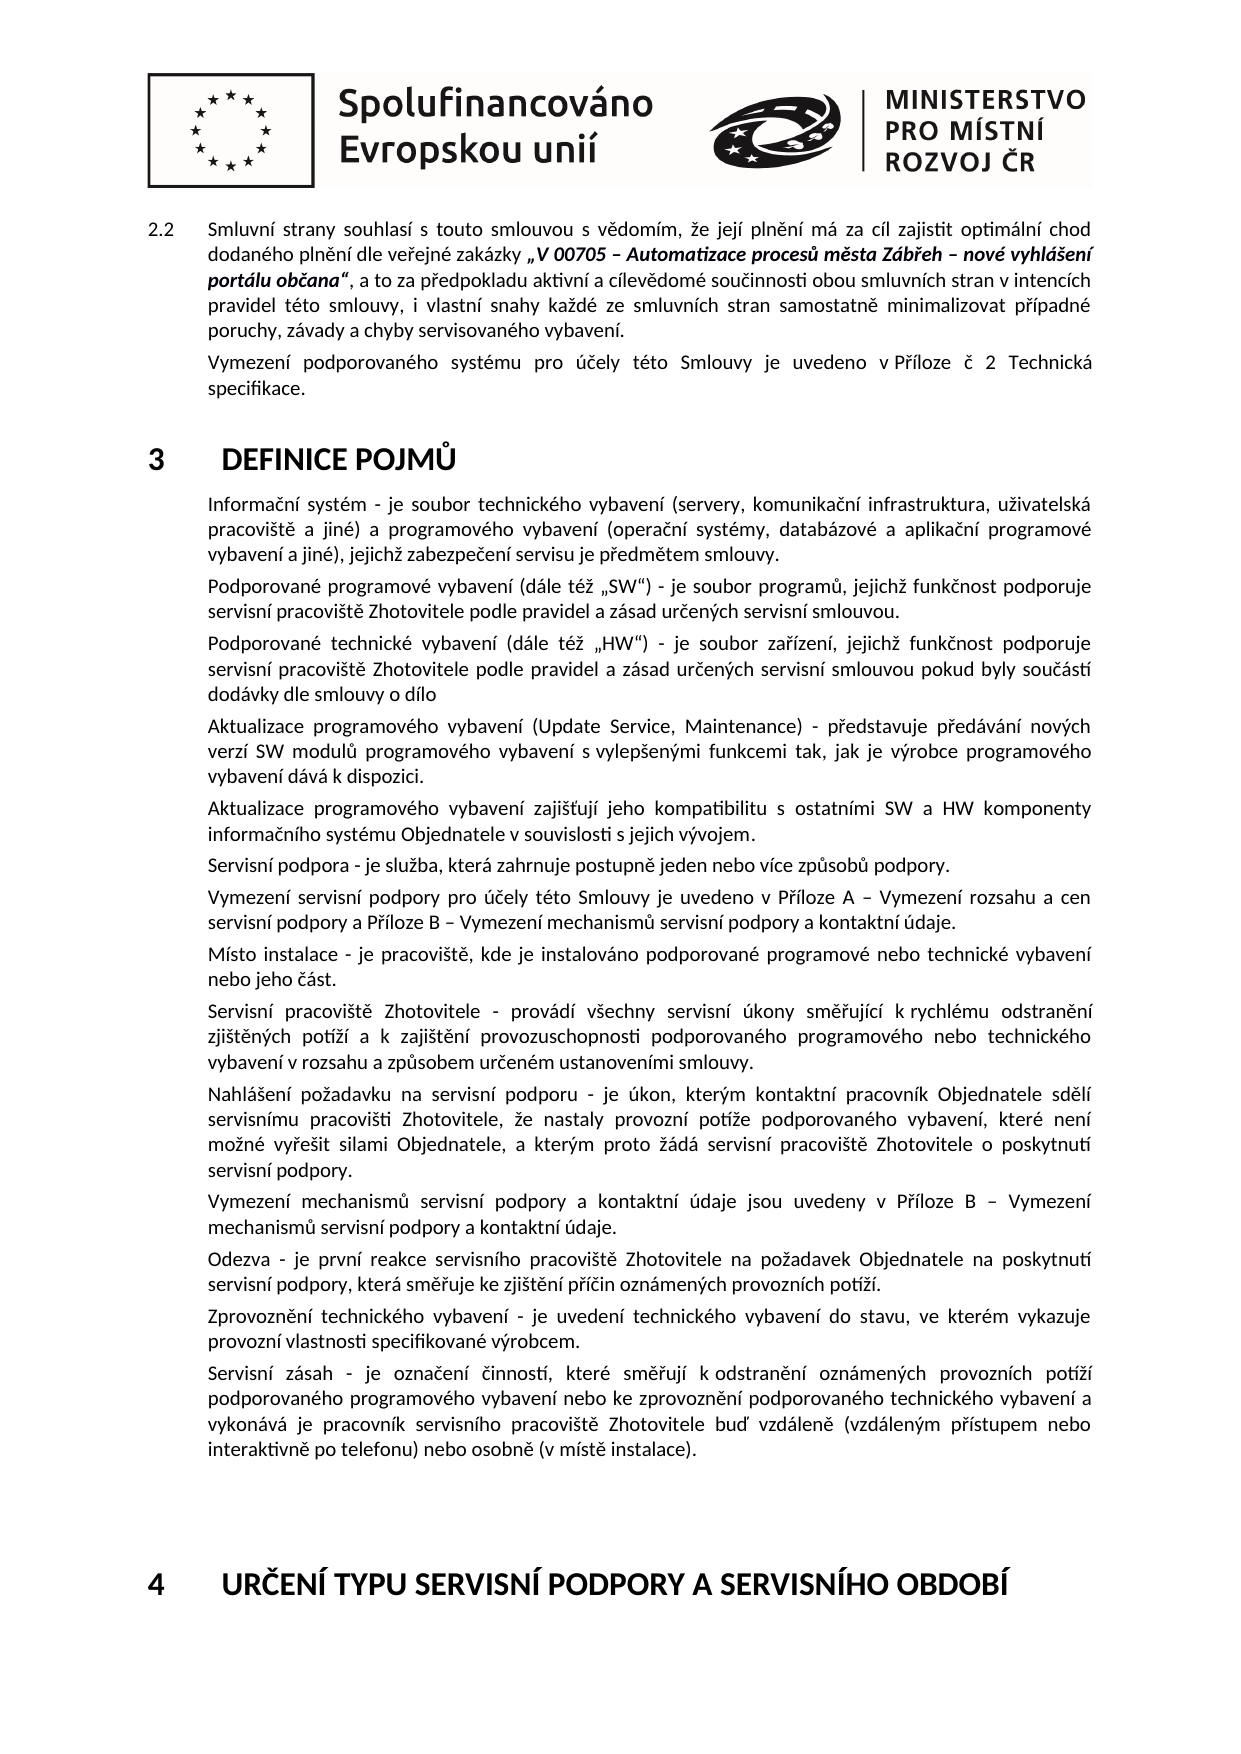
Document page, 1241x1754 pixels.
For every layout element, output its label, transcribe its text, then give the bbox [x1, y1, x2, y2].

subtitle Nahlášení požadavku na servisní podporu - je úkon, kterým kontaktní pracovník Objednatele sdělí servisnímu pracovišti Zhotovitele, že nastaly provozní potíže podporovaného vybavení, které není možné vyřešit silami Objednatele, a kterým proto žádá servisní pracoviště Zhotovitele o poskytnutí servisní podpory. [208, 1081, 1093, 1182]
subtitle Vymezení podporovaného systému pro účely této Smlouvy je uvedeno v Příloze č 2 Technická specifikace. [208, 349, 1093, 400]
subtitle Servisní pracoviště Zhotovitele - provádí všechny servisní úkony směřující k rychlému odstranění zjištěných potíží a k zajištění provozuschopnosti podporovaného programového nebo technického vybavení v rozsahu a způsobem určeném ustanoveními smlouvy. [208, 998, 1093, 1074]
picture [147, 73, 1093, 188]
subtitle Podporované programové vybavení (dále též „SW“) - je soubor programů, jejichž funkčnost podporuje servisní pracoviště Zhotovitele podle pravidel a zásad určených servisní smlouvou. [208, 573, 1093, 624]
subtitle Odezva - je první reakce servisního pracoviště Zhotovitele na požadavek Objednatele na poskytnutí servisní podpory, která směřuje ke zjištění příčin oznámených provozních potíží. [208, 1246, 1093, 1297]
subtitle Podporované technické vybavení (dále též „HW“) - je soubor zařízení, jejichž funkčnost podporuje servisní pracoviště Zhotovitele podle pravidel a zásad určených servisní smlouvou pokud byly součástí dodávky dle smlouvy o dílo [208, 630, 1093, 707]
subtitle Smluvní strany souhlasí s touto smlouvou s vědomím, že její plnění má za cíl zajistit optimální chod dodaného plnění dle veřejné zakázky „V 00705 – Automatizace procesů města Zábřeh – nové vyhlášení portálu občana“, a to za předpokladu aktivní a cílevědomé součinnosti obou smluvních stran v intencích pravidel této smlouvy, i vlastní snahy každé ze smluvních stran samostatně minimalizovat případné poruchy, závady a chyby servisovaného vybavení. [148, 216, 1093, 343]
subtitle Místo instalace - je pracoviště, kde je instalováno podporované programové nebo technické vybavení nebo jeho část. [208, 941, 1093, 992]
subtitle Servisní zásah - je označení činností, které směřují k odstranění oznámených provozních potíží podporovaného programového vybavení nebo ke zprovoznění podporovaného technického vybavení a vykonává je pracovník servisního pracoviště Zhotovitele buď vzdáleně (vzdáleným přístupem nebo interaktivně po telefonu) nebo osobně (v místě instalace). [208, 1360, 1093, 1462]
subtitle Servisní podpora - je služba, která zahrnuje postupně jeden nebo více způsobů podpory. [208, 852, 1093, 878]
subtitle Vymezení servisní podpory pro účely této Smlouvy je uvedeno v Příloze A – Vymezení rozsahu a cen servisní podpory a Příloze B – Vymezení mechanismů servisní podpory a kontaktní údaje. [208, 884, 1093, 935]
subtitle Informační systém - je soubor technického vybavení (servery, komunikační infrastruktura, uživatelská pracoviště a jiné) a programového vybavení (operační systémy, databázové a aplikační programové vybavení a jiné), jejichž zabezpečení servisu je předmětem smlouvy. [208, 491, 1093, 567]
subtitle Vymezení mechanismů servisní podpory a kontaktní údaje jsou uvedeny v Příloze B – Vymezení mechanismů servisní podpory a kontaktní údaje. [208, 1189, 1093, 1239]
subtitle Definice pojmů [148, 438, 1093, 478]
subtitle Zprovoznění technického vybavení - je uvedení technického vybavení do stavu, ve kterém vykazuje provozní vlastnosti specifikované výrobcem. [208, 1303, 1093, 1354]
subtitle Aktualizace programového vybavení zajišťují jeho kompatibilitu s ostatními SW a HW komponenty informačního systému Objednatele v souvislosti s jejich vývojem. [208, 795, 1093, 846]
subtitle Určení typu servisní podpory a servisního období [148, 1562, 1093, 1603]
subtitle Aktualizace programového vybavení (Update Service, Maintenance) - představuje předávání nových verzí SW modulů programového vybavení s vylepšenými funkcemi tak, jak je výrobce programového vybavení dává k dispozici. [208, 713, 1093, 789]
